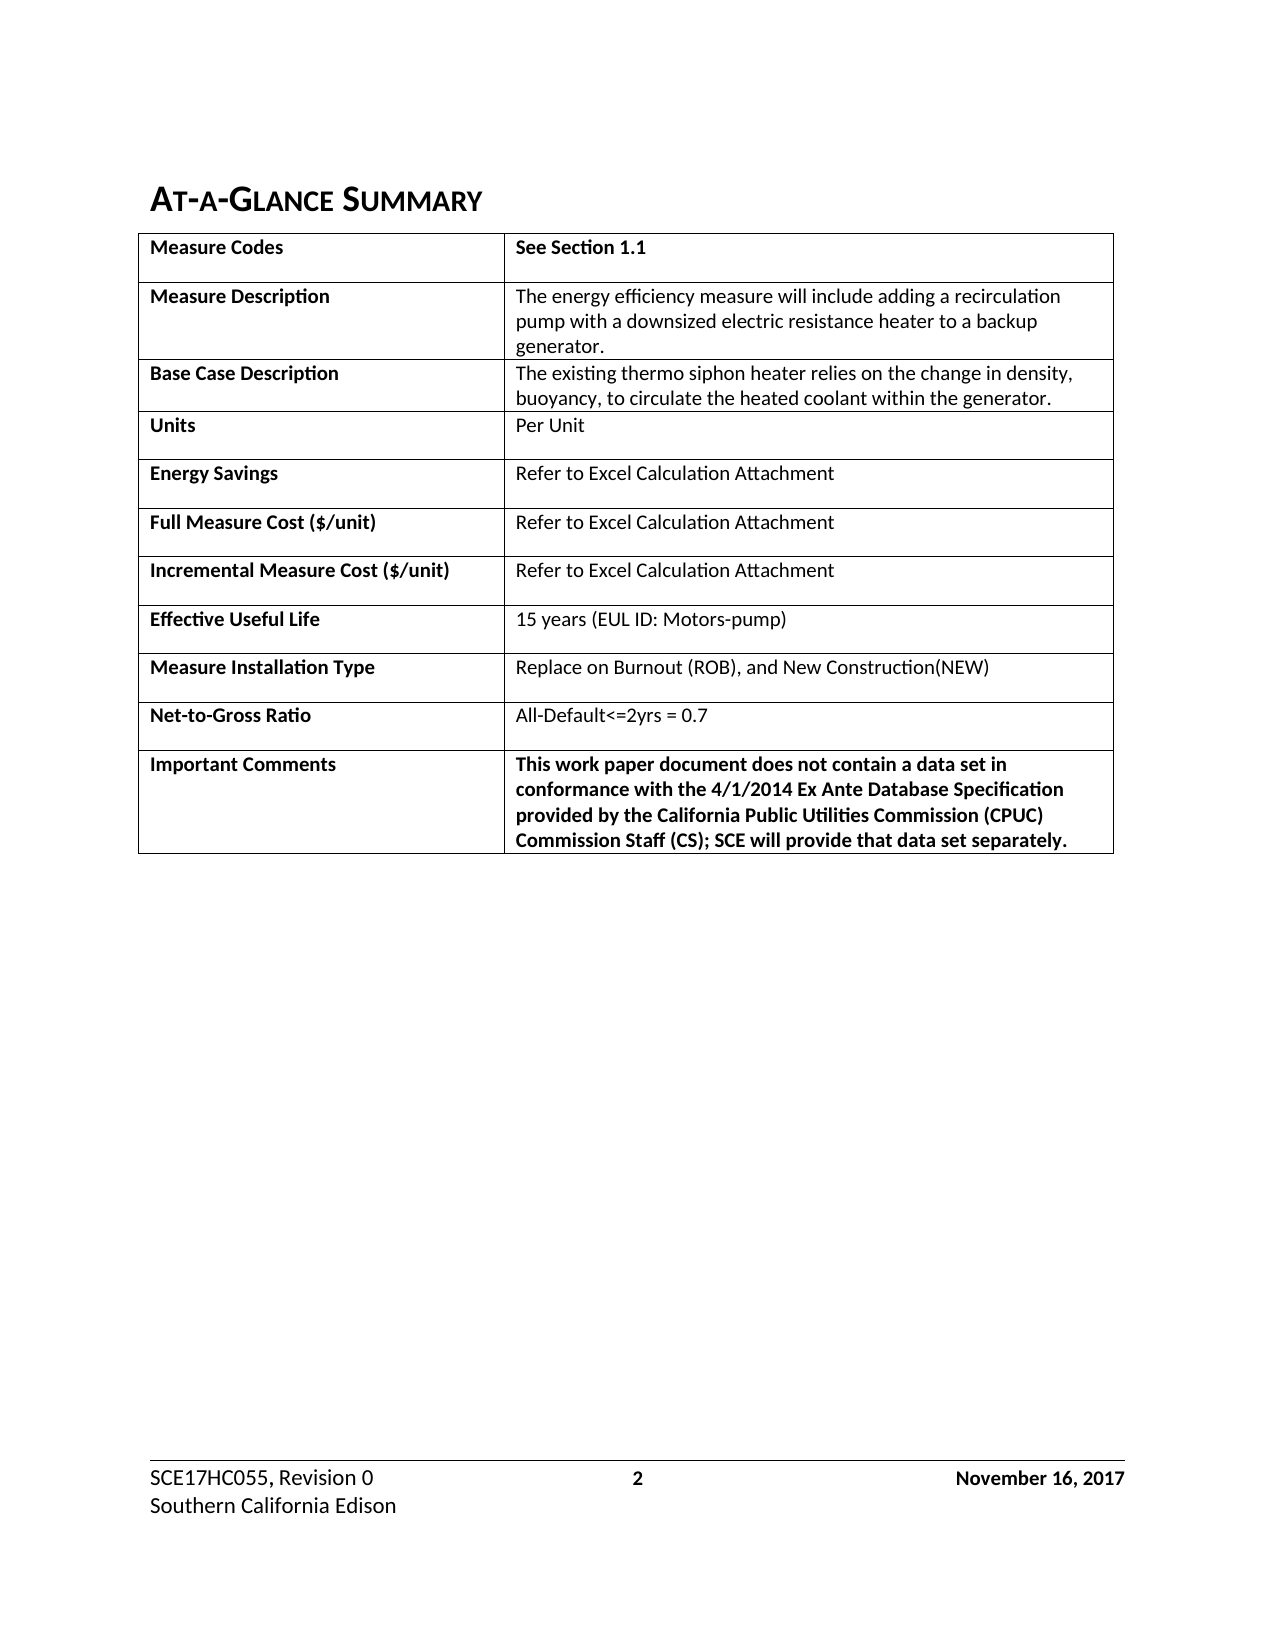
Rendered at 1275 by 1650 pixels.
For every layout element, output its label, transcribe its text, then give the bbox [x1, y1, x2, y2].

subtitle At-a-Glance Summary [150, 175, 1125, 221]
table_cell Effective Useful Life [139, 606, 504, 653]
table_cell Units [139, 412, 504, 459]
table_cell Measure Installation Type [139, 654, 504, 702]
table_cell Energy Savings [139, 460, 504, 508]
table_cell All-Default<=2yrs = 0.7 [505, 703, 1113, 750]
table_cell Net-to-Gross Ratio [139, 703, 504, 750]
table_cell Refer to Excel Calculation Attachment [505, 557, 1113, 605]
table_cell This work paper document does not contain a data set in conformance with the 4/1/2014 Ex Ante Database Specification provided by the California Public Utilities Commission (CPUC) Commission Staff (CS); SCE will provide that data set separately. [505, 751, 1113, 853]
table_cell Per Unit [505, 412, 1113, 459]
table_cell Important Comments [139, 751, 504, 853]
table_cell The energy efficiency measure will include adding a recirculation pump with a downsized electric resistance heater to a backup generator. [505, 283, 1113, 359]
table_header Measure Codes [139, 234, 504, 282]
table_cell The existing thermo siphon heater relies on the change in density, buoyancy, to circulate the heated coolant within the generator. [505, 360, 1113, 411]
table_header See Section 1.1 [505, 234, 1113, 282]
table_cell Incremental Measure Cost ($/unit) [139, 557, 504, 605]
table_cell Refer to Excel Calculation Attachment [505, 460, 1113, 508]
table_cell Measure Description [139, 283, 504, 359]
table_cell Base Case Description [139, 360, 504, 411]
table_cell 15 years (EUL ID: Motors-pump) [505, 606, 1113, 653]
table_cell Replace on Burnout (ROB), and New Construction(NEW) [505, 654, 1113, 702]
table_cell Full Measure Cost ($/unit) [139, 509, 504, 556]
table_cell Refer to Excel Calculation Attachment [505, 509, 1113, 556]
